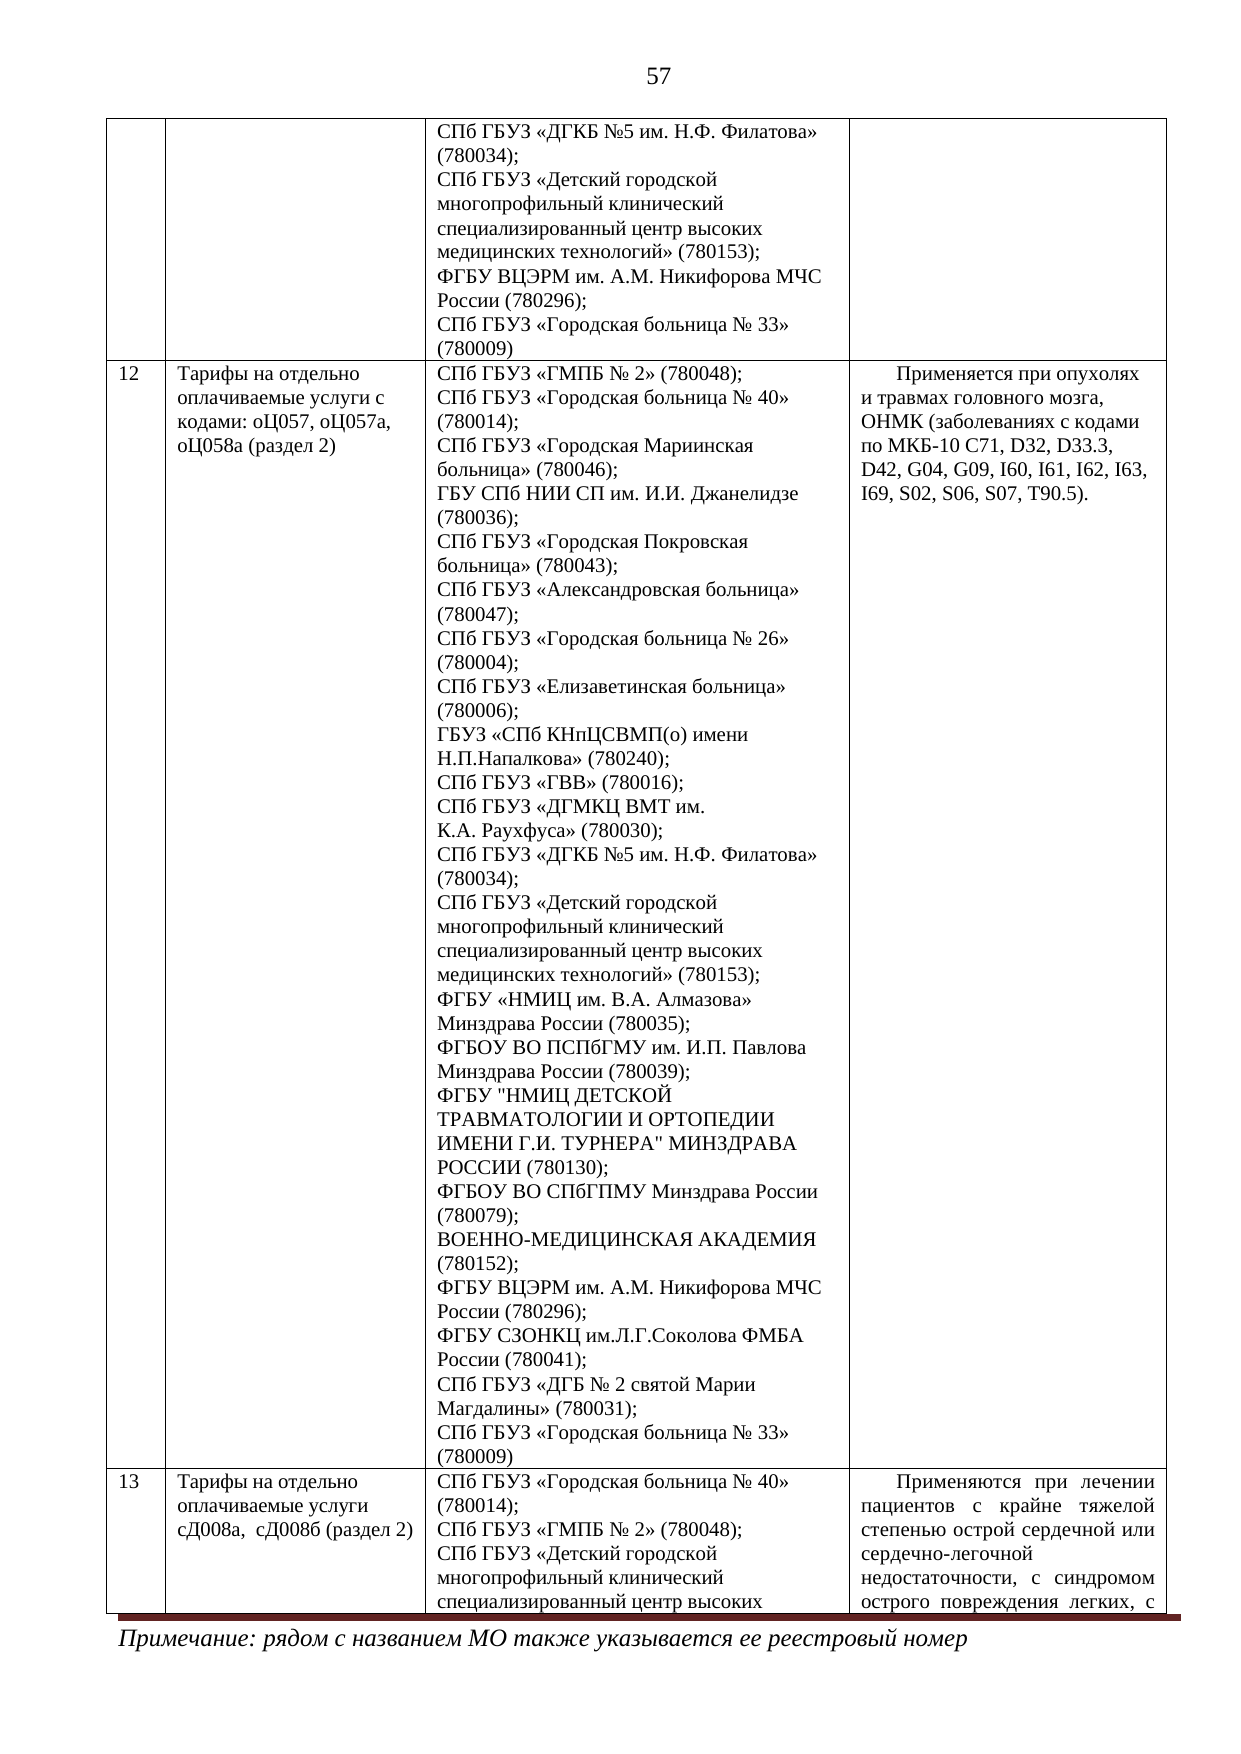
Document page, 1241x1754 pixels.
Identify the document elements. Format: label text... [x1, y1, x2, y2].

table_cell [426, 1469, 849, 1613]
table_cell СПб ГБУЗ «ГМПБ № 2» (780048); СПб ГБУЗ «Городская больница № 40» (780014); СПб ГБУЗ «Городская Мариинская больница» (780046); ГБУ СПб НИИ СП им. И.И. Джанелидзе (780036); СПб ГБУЗ «Городская Покровская больница» (780043); СПб ГБУЗ «Александровская больница» (780047); СПб ГБУЗ «Городская больница № 26» (780004); СПб ГБУЗ «Елизаветинская больница» (780006); ГБУЗ «СПб КНпЦСВМП(о) имени Н.П.Напалкова» (780240); СПб ГБУЗ «ГВВ» (780016); СПб ГБУЗ «ДГМКЦ ВМТ им. К.А. Раухфуса» (780030); СПб ГБУЗ «ДГКБ №5 им. Н.Ф. Филатова» (780034); СПб ГБУЗ «Детский городской многопрофильный клинический специализированный центр высоких медицинских технологий» (780153); ФГБУ «НМИЦ им. В.А. Алмазова» Минздрава России (780035); ФГБОУ ВО ПСПбГМУ им. И.П. Павлова Минздрава России (780039); ФГБУ "НМИЦ ДЕТСКОЙ ТРАВМАТОЛОГИИ И ОРТОПЕДИИ ИМЕНИ Г.И. ТУРНЕРА" МИНЗДРАВА РОССИИ (780130); ФГБОУ ВО СПбГПМУ Минздрава России (780079); ВОЕННО-МЕДИЦИНСКАЯ АКАДЕМИЯ (780152); ФГБУ ВЦЭРМ им. А.М. Никифорова МЧС России (780296); ФГБУ СЗОНКЦ им.Л.Г.Соколова ФМБА России (780041); СПб ГБУЗ «ДГБ № 2 святой Марии Магдалины» (780031); СПб ГБУЗ «Городская больница № 33» (780009) [426, 361, 849, 1468]
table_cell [850, 1469, 1166, 1613]
table_cell Тарифы на отдельно оплачиваемые услуги с кодами: оЦ057, оЦ057а, оЦ058а (раздел 2) [166, 361, 425, 1468]
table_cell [426, 119, 849, 360]
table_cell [850, 119, 1166, 360]
table_cell 13 [107, 1469, 165, 1613]
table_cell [166, 119, 425, 360]
table_cell 12 [107, 361, 165, 1468]
table_cell Применяется при опухолях и травмах головного мозга, ОНМК (заболеваниях с кодами по МКБ-10 С71, D32, D33.3, D42, G04, G09, I60, I61, I62, I63, I69, S02, S06, S07, T90.5). [850, 361, 1166, 1468]
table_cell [166, 1469, 425, 1613]
table_cell 11 [107, 119, 165, 360]
